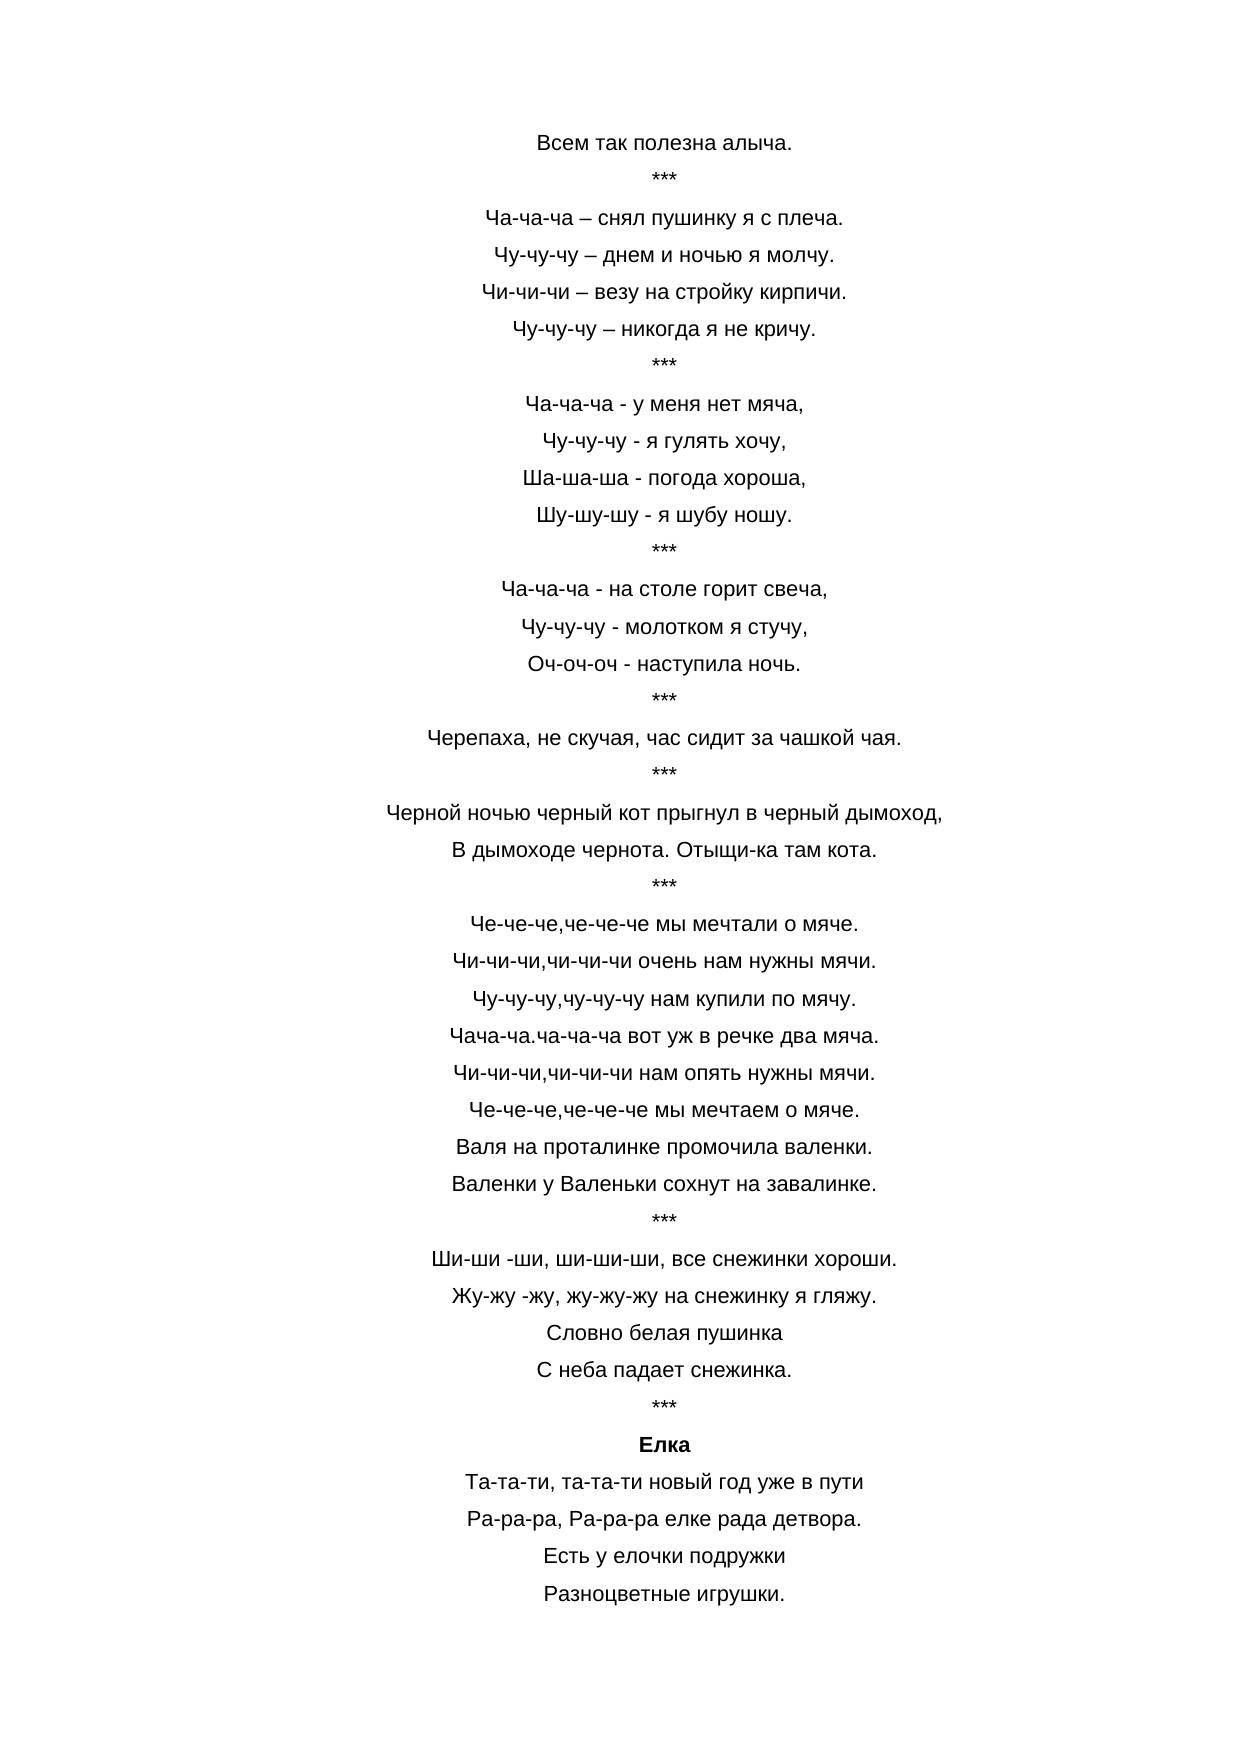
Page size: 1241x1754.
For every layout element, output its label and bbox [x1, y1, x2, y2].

text [177, 118, 1152, 1606]
